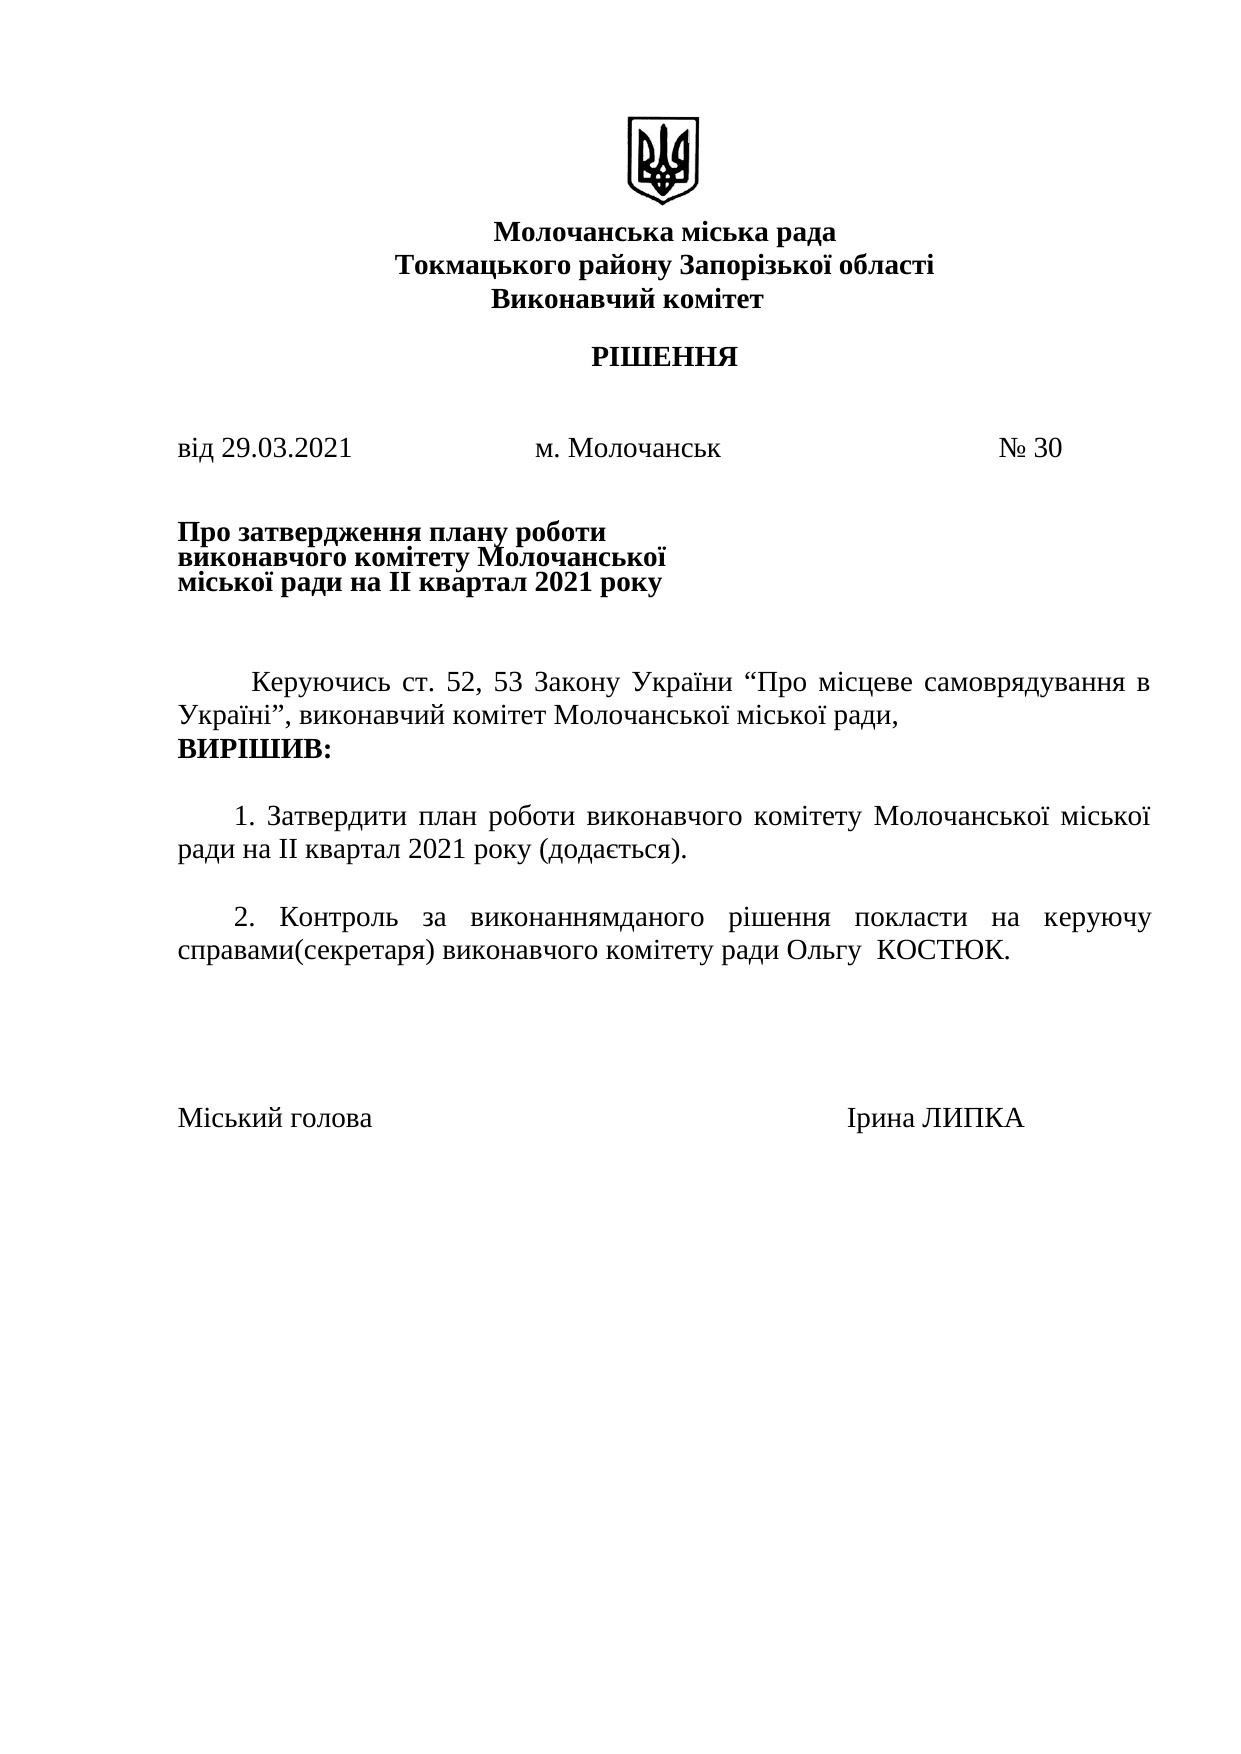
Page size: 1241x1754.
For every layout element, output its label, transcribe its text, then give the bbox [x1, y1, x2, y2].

text Виконавчий комітет [177, 281, 1152, 314]
text виконавчого комітету Молочанської [177, 547, 1152, 572]
text Молочанська міська рада [325, 214, 1152, 247]
text Керуючись ст. 52, 53 Закону України “Про місцеве самоврядування в Україні”, виконавчий комітет Молочанської міської ради, [177, 664, 1152, 731]
text ВИРІШИВ: [177, 731, 1152, 764]
text Токмацького району Запорізької області [177, 247, 1152, 281]
text від 29.03.2021 м. Молочанськ № 30 [177, 430, 1152, 463]
text міської ради на ІІ квартал 2021 року [177, 572, 1152, 597]
text 1. Затвердити план роботи виконавчого комітету Молочанської міської ради на ІІ квартал 2021 року (додається). [177, 798, 1152, 865]
text 2. Контроль за виконаннямданого рішення покласти на керуючу справами(секретаря) виконавчого комітету ради Ольгу КОСТЮК. [177, 899, 1152, 966]
text Міський голова Ірина ЛИПКА [177, 1100, 1152, 1133]
text РІШЕННЯ [177, 339, 1152, 372]
text Про затвердження плану роботи [177, 522, 1152, 547]
